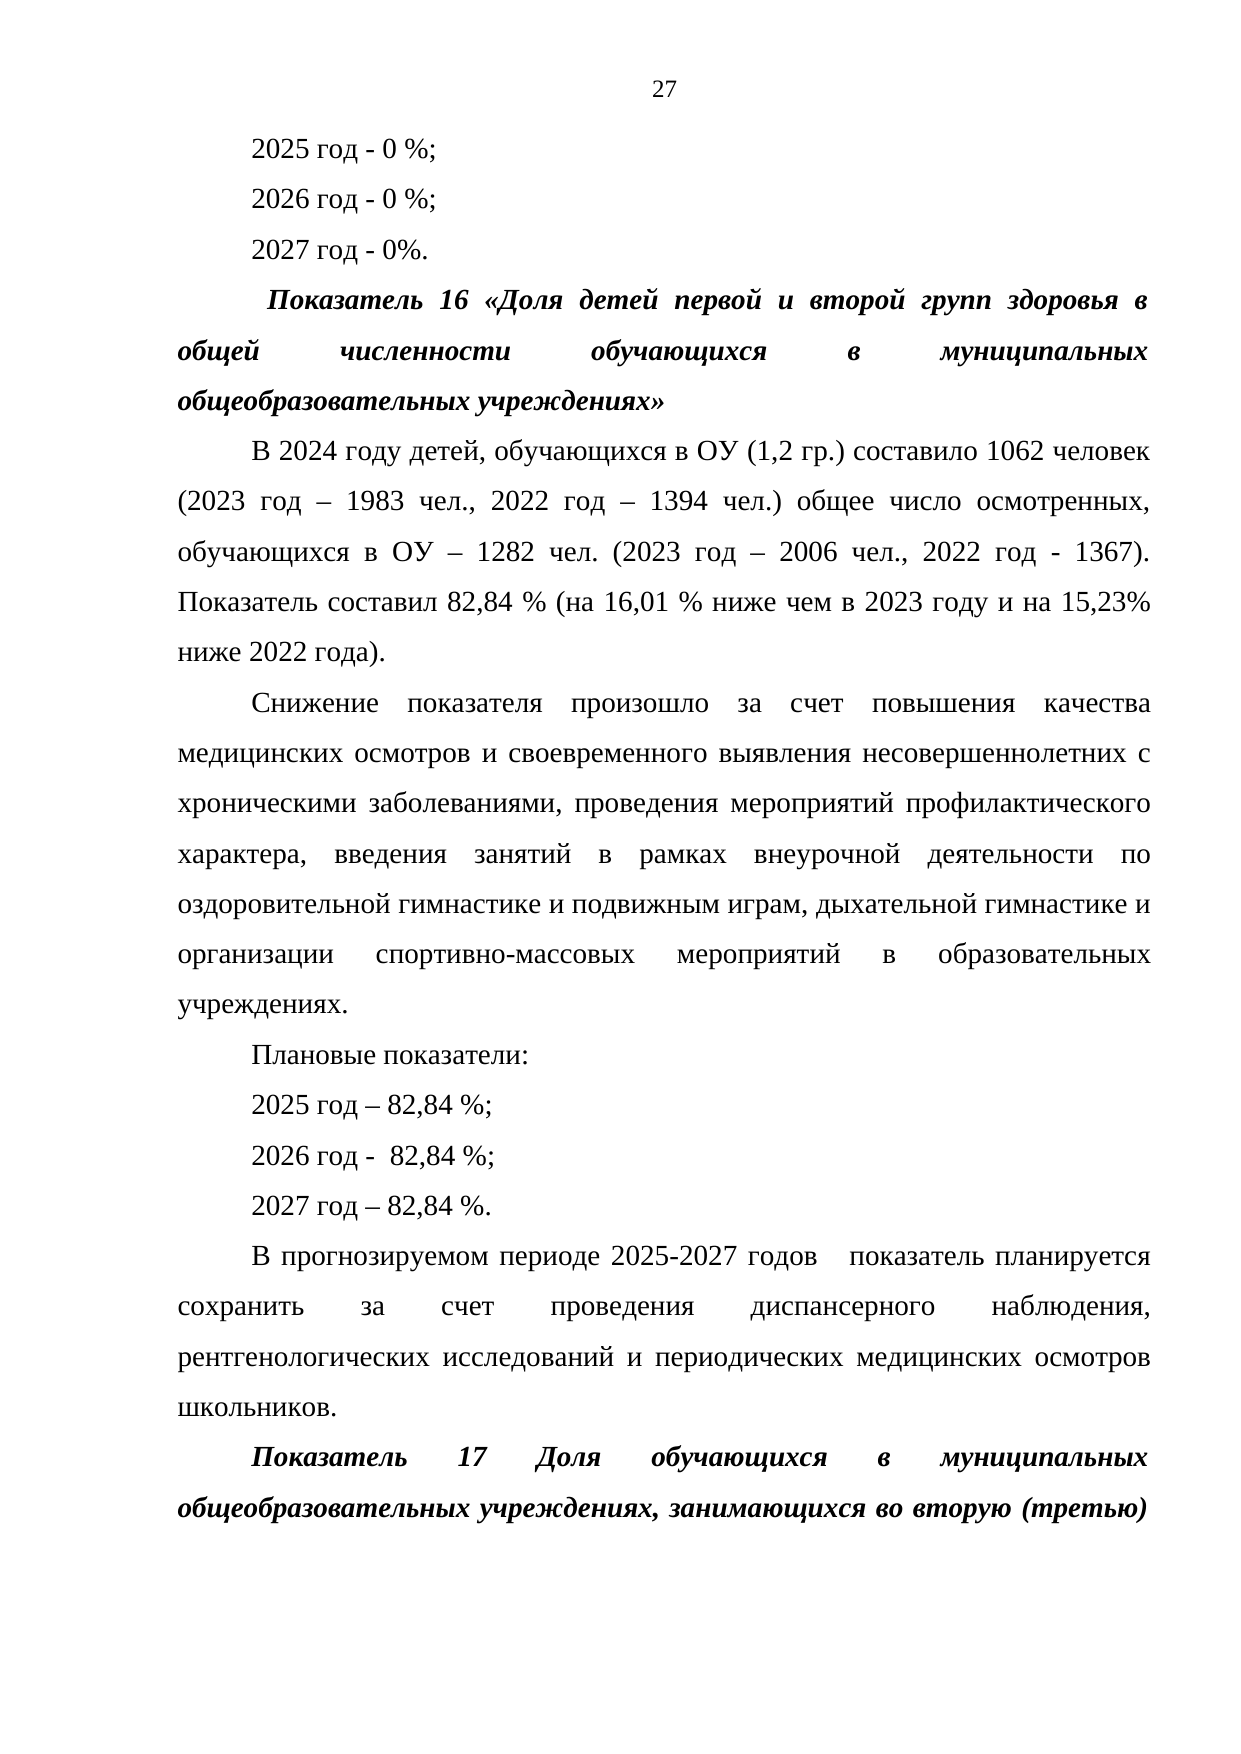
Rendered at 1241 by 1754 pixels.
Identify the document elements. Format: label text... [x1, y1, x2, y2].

text Снижение показателя произошло за счет повышения качества медицинских осмотров и своевременного выявления несовершеннолетних с хроническими заболеваниями, проведения мероприятий профилактического характера, введения занятий в рамках внеурочной деятельности по оздоровительной гимнастике и подвижным играм, дыхательной гимнастике и организации спортивно-массовых мероприятий в образовательных учреждениях. [177, 685, 1152, 1020]
text В 2024 году детей, обучающихся в ОУ (1,2 гр.) составило 1062 человек (2023 год – 1983 чел., 2022 год – 1394 чел.) общее число осмотренных, обучающихся в ОУ – 1282 чел. (2023 год – 2006 чел., 2022 год - 1367). Показатель составил 82,84 % (на 16,01 % ниже чем в 2023 году и на 15,23% ниже 2022 года). [177, 433, 1152, 668]
text 2027 год – 82,84 %. [177, 1188, 1152, 1221]
text 2026 год - 82,84 %; [177, 1138, 1152, 1171]
text 2027 год - 0%. [177, 232, 1152, 266]
text 2026 год - 0 %; [177, 182, 1152, 215]
text 2025 год – 82,84 %; [177, 1087, 1152, 1121]
text Показатель 16 «Доля детей первой и второй групп здоровья в общей численности обучающихся в муниципальных общеобразовательных учреждениях» [177, 282, 1152, 416]
text В прогнозируемом периоде 2025-2027 годов показатель планируется сохранить за счет проведения диспансерного наблюдения, рентгенологических исследований и периодических медицинских осмотров школьников. [177, 1238, 1152, 1423]
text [177, 1439, 1152, 1523]
text 2025 год - 0 %; [177, 131, 1152, 165]
text Плановые показатели: [177, 1037, 1152, 1071]
